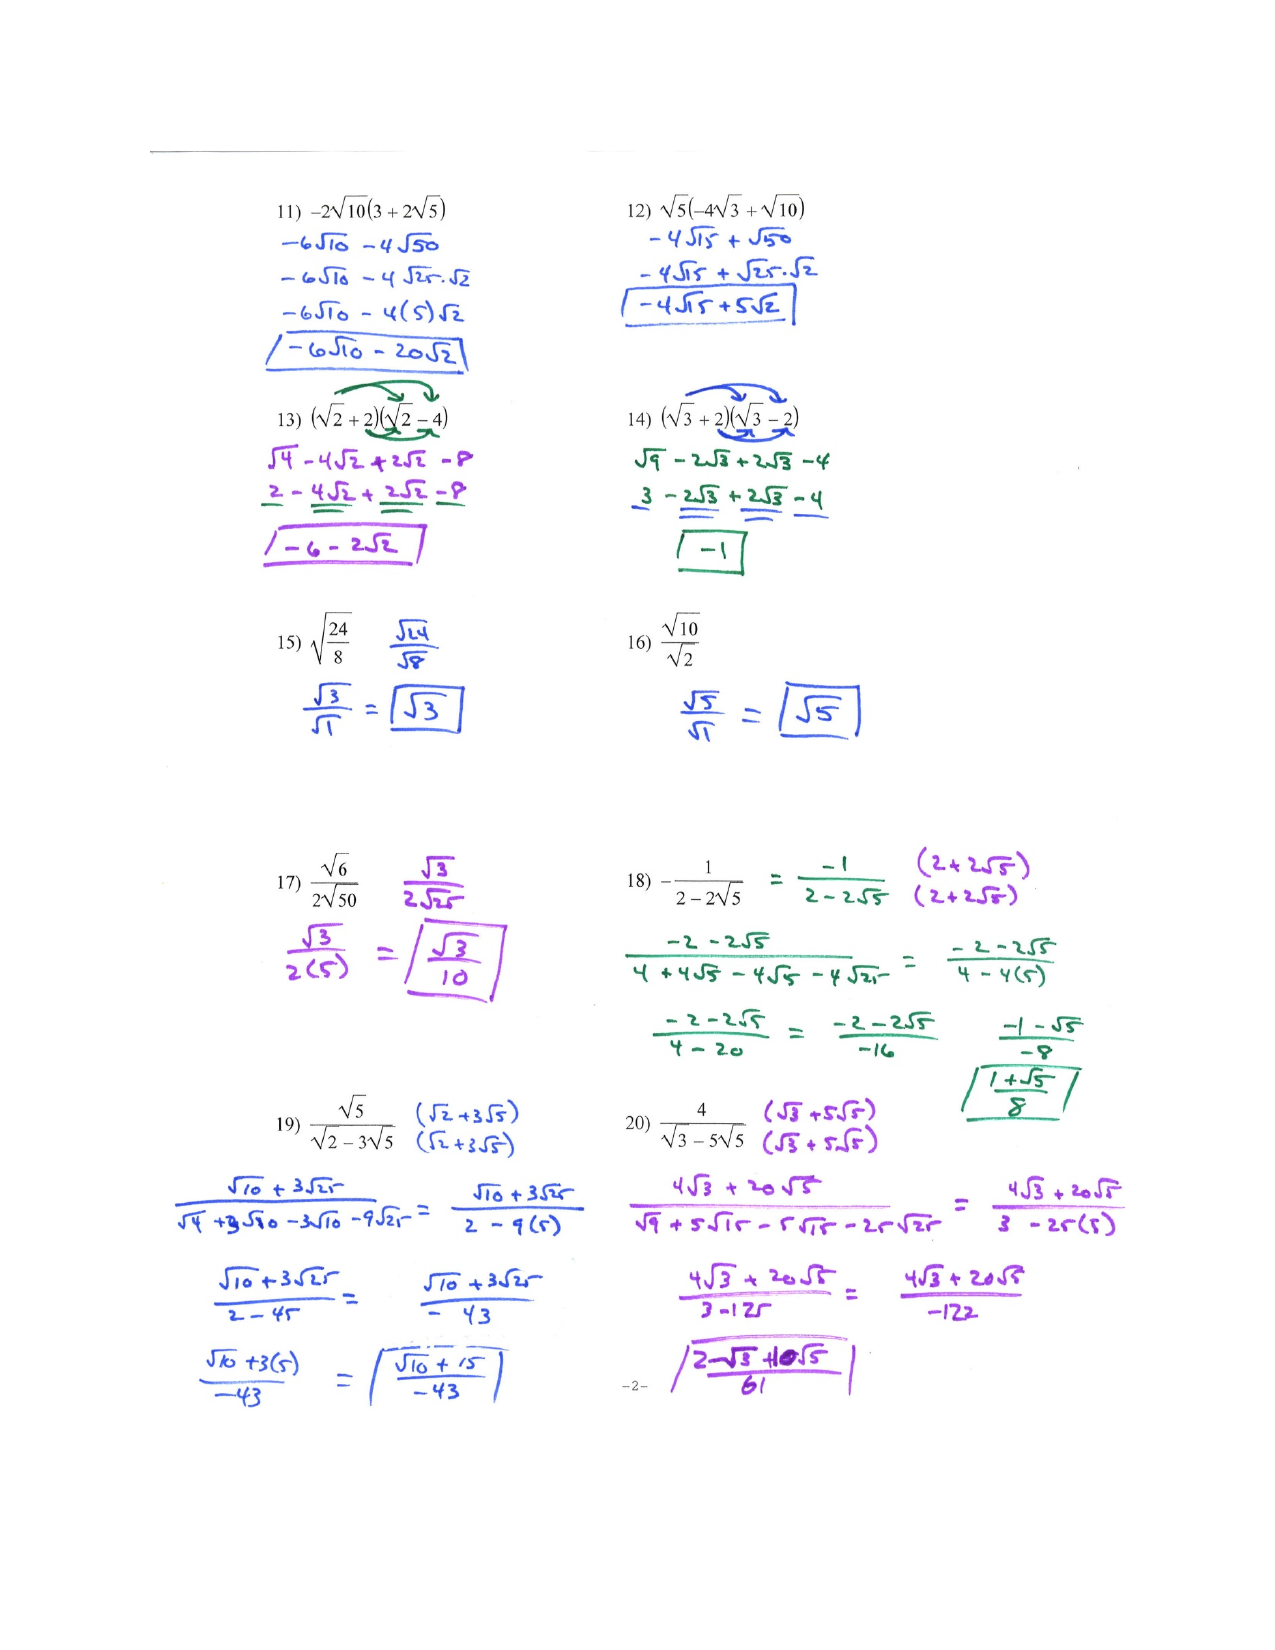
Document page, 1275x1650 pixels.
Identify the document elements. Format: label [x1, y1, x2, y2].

picture [150, 150, 1125, 1412]
